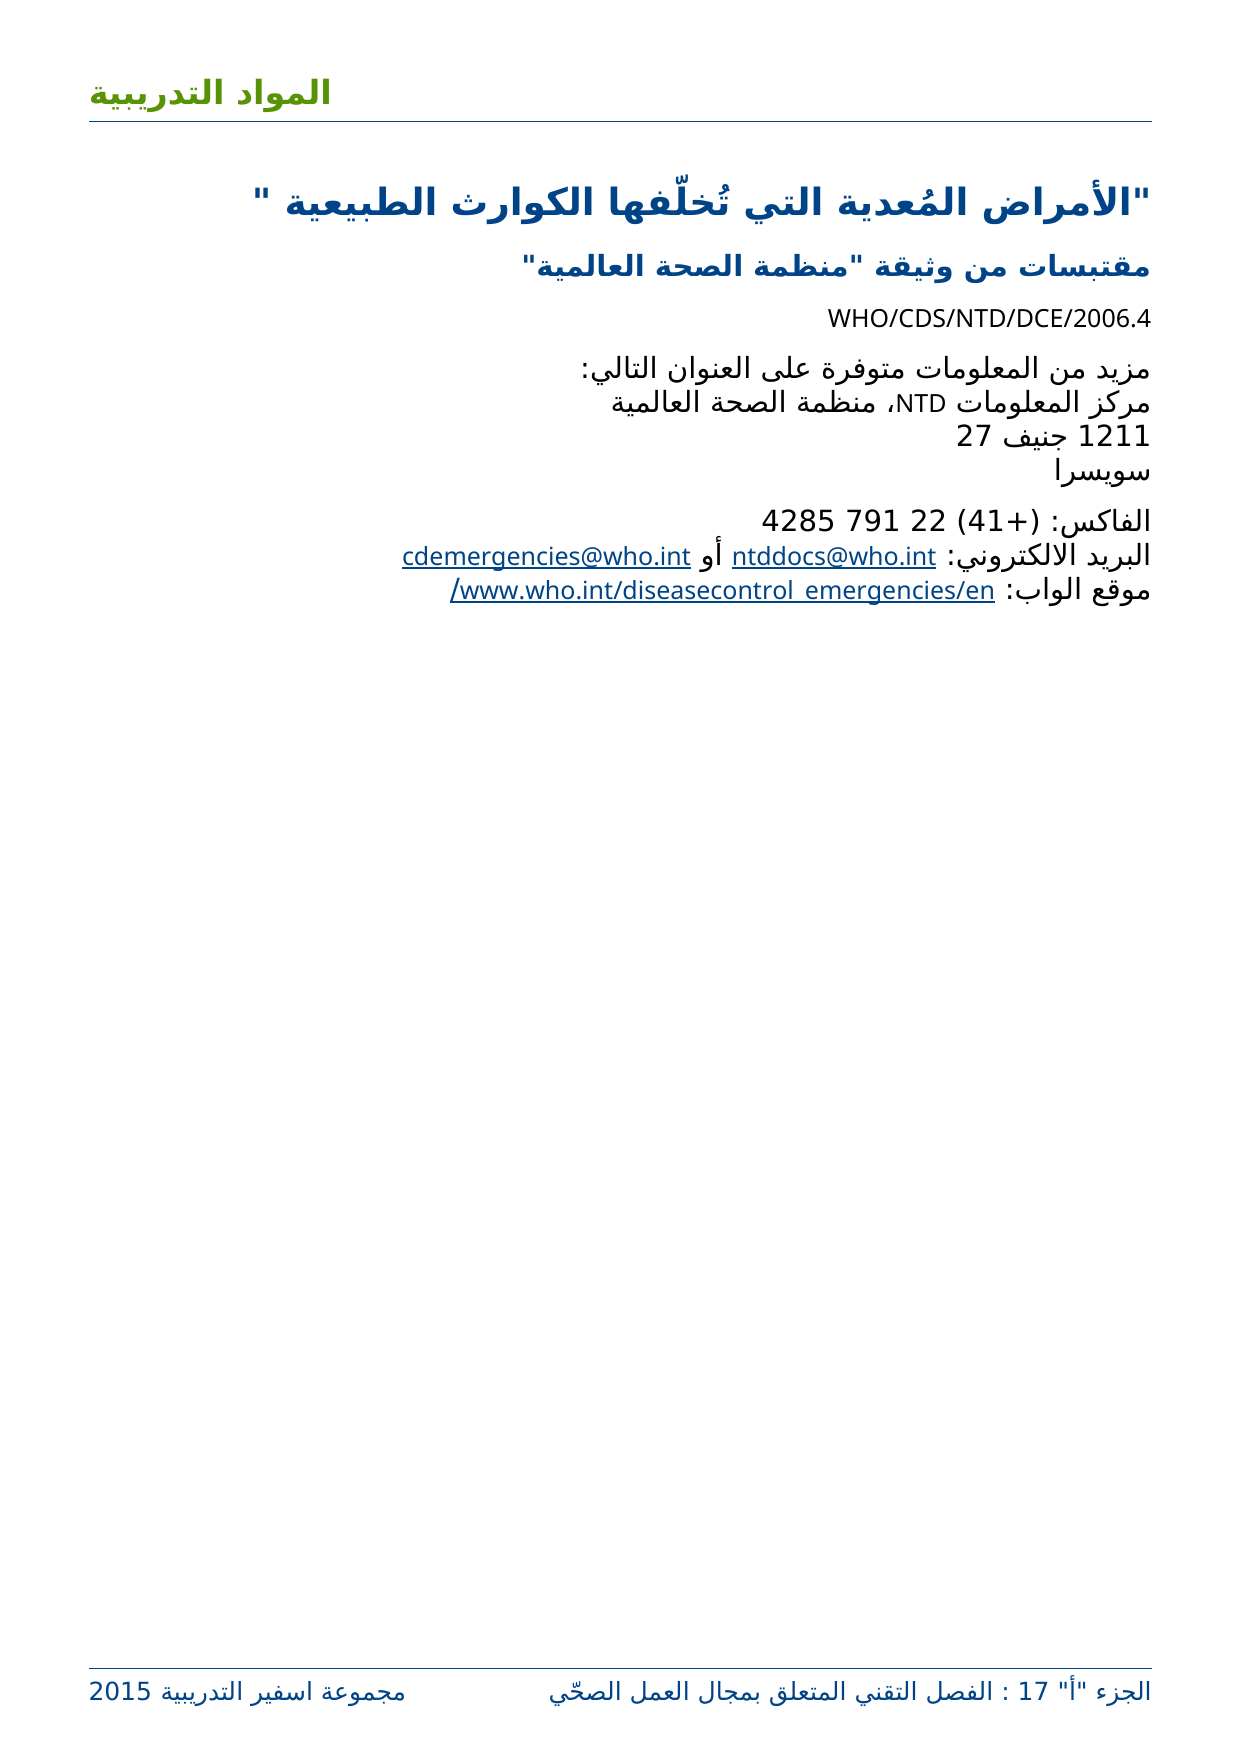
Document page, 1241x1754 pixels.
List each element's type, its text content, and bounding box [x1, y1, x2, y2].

text مزيد من المعلومات متوفرة على العنوان التالي: [89, 351, 1152, 385]
text سويسرا [89, 453, 1152, 487]
text مركز المعلومات NTD، منظمة الصحة العالمية [89, 385, 1152, 419]
subtitle مقتبسات من وثيقة "منظمة الصحة العالمية" [89, 250, 1152, 284]
text البريد الالكتروني: ntddocs@who.int أو cdemergencies@who.int [89, 538, 1152, 572]
text 1211 جنيف 27 [89, 419, 1152, 453]
text موقع الواب: www.who.int/diseasecontrol_emergencies/en/ [89, 572, 1152, 607]
text الفاكس: (+41) 22 791 4285 [89, 504, 1152, 538]
subtitle "الأمراض المُعدية التي تُخلّفها الكوارث الطبيعية " [89, 181, 1152, 225]
text WHO/CDS/NTD/DCE/2006.4 [89, 300, 1152, 334]
